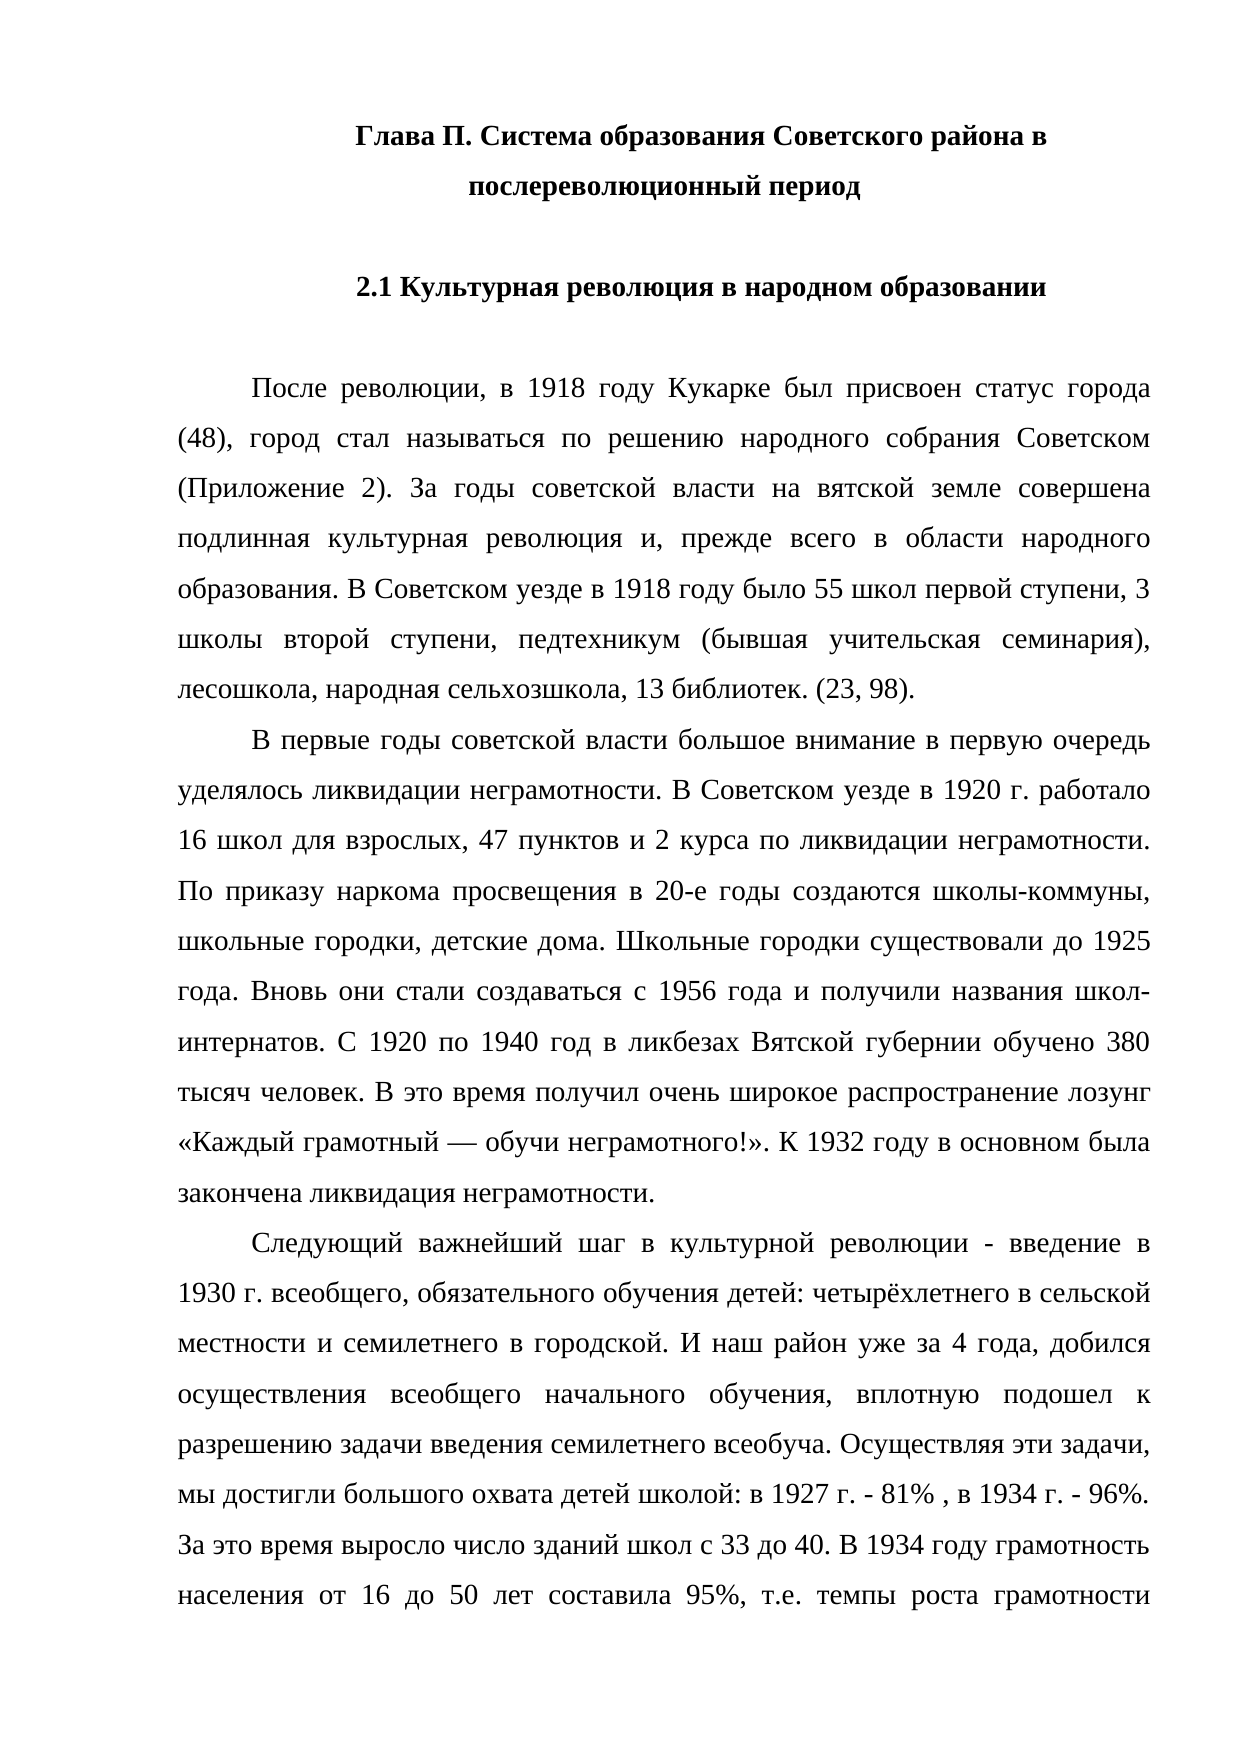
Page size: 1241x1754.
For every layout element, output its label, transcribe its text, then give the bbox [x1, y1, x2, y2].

text После революции, в 1918 году Кукарке был присвоен статус города (48), город стал называться по решению народного собрания Советском (Приложение 2). За годы советской власти на вятской земле совершена подлинная культурная революция и, прежде всего в области народного образования. В Советском уезде в 1918 году было 55 школ первой ступени, 3 школы второй ступени, педтехникум (бывшая учительская семинария), лесошкола, народная сельхозшкола, 13 библиотек. (23, 98). [177, 370, 1152, 705]
text В первые годы советской власти большое внимание в первую очередь уделялось ликвидации неграмотности. В Советском уезде в . работало 16 школ для взрослых, 47 пунктов и 2 курса по ликвидации неграмотности. По приказу наркома просвещения в 20-е годы создаются школы-коммуны, школьные городки, детские дома. Школьные городки существовали до 1925 года. Вновь они стали создаваться с 1956 года и получили названия школ-интернатов. С 1920 по 1940 год в ликбезах Вятской губернии обучено 380 тысяч человек. В это время получил очень широкое распространение лозунг «Каждый грамотный — обучи неграмотного!». К 1932 году в основном была закончена ликвидация неграмотности. [177, 722, 1152, 1208]
text 2.1 Культурная революция в народном образовании [177, 269, 1152, 303]
text Глава П. Система образования Советского района в послереволюционный период [177, 118, 1152, 202]
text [177, 1225, 1152, 1611]
